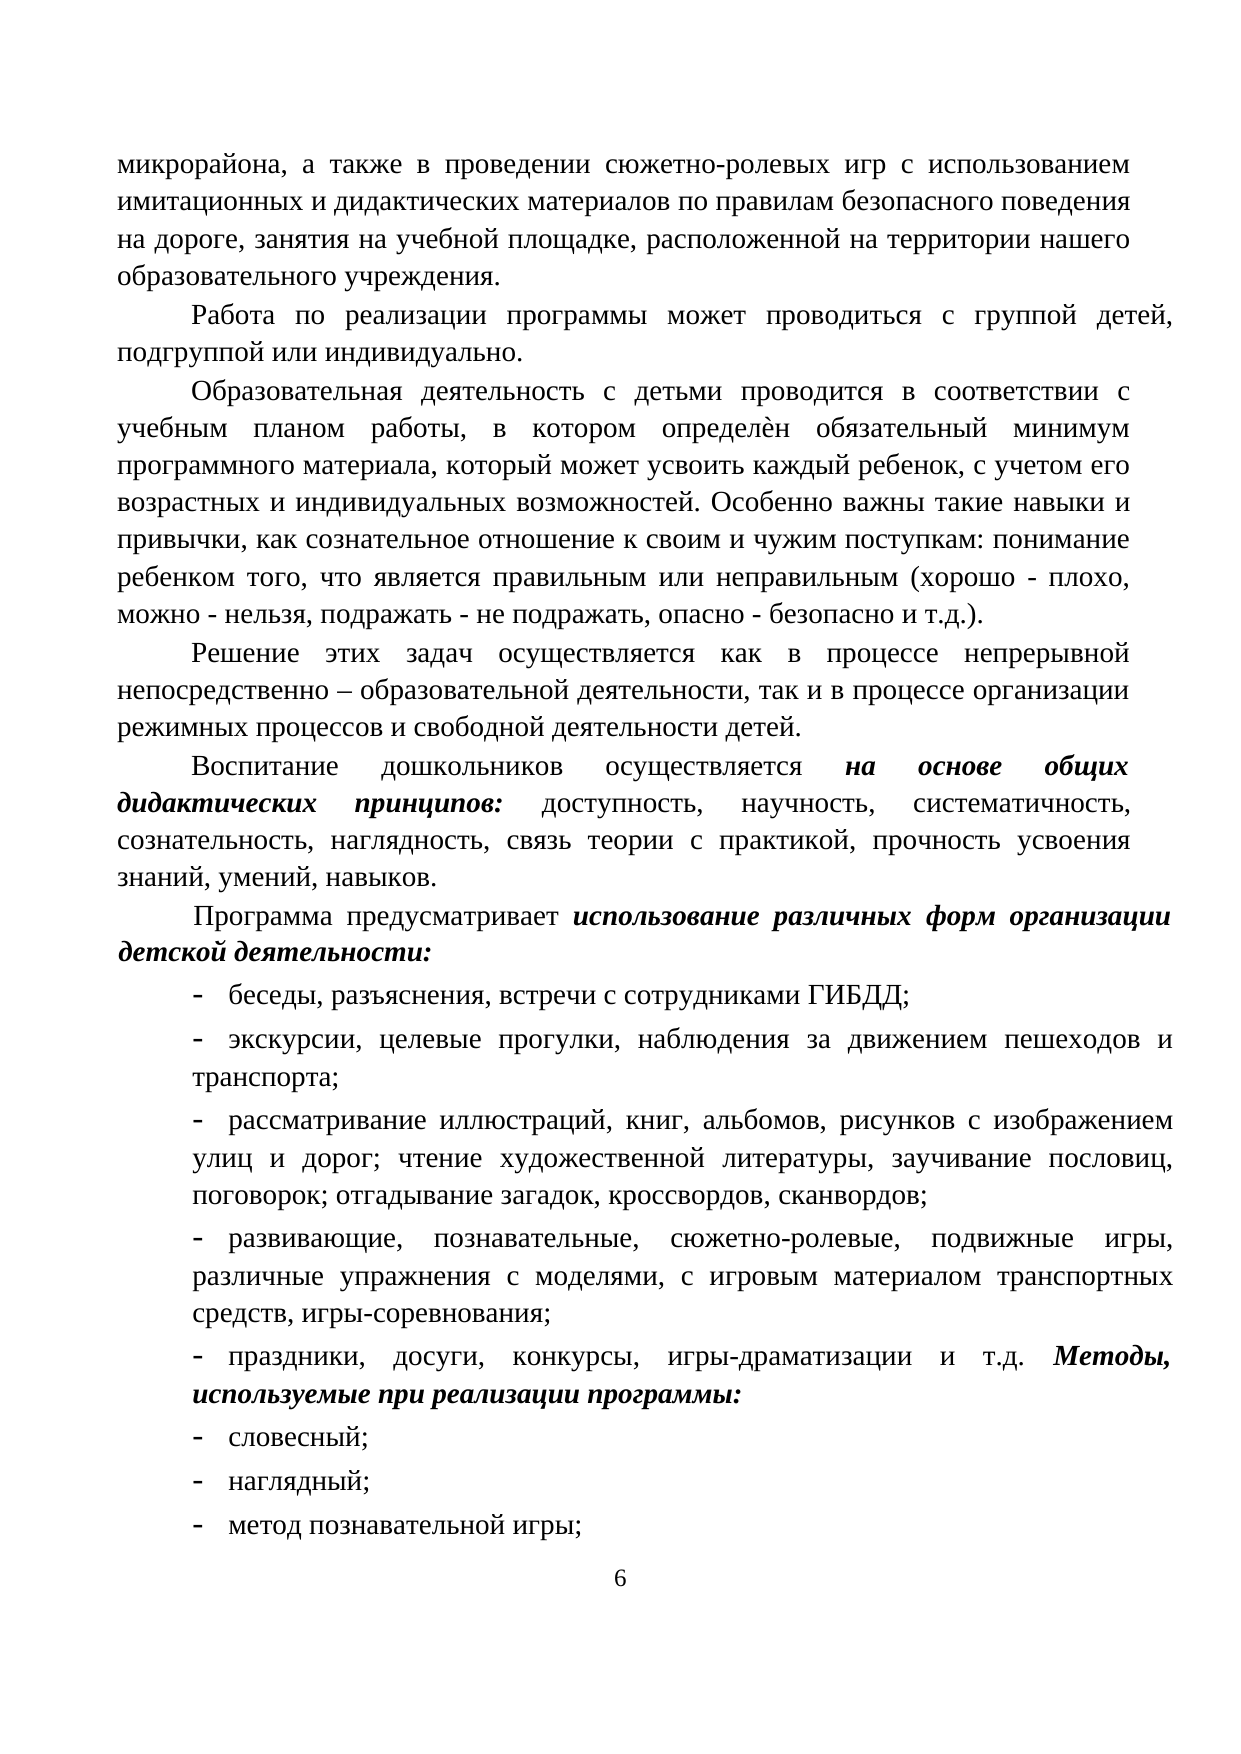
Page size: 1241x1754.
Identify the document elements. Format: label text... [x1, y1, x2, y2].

text Воспитание дошкольников осуществляется на основе общих дидактических принципов: доступность, научность, систематичность, сознательность, наглядность, связь теории с практикой, прочность усвоения знаний, умений, навыков. [117, 748, 1132, 893]
list наглядный; [192, 1459, 1174, 1498]
list праздники, досуги, конкурсы, игры-драматизации и т.д. Методы, используемые при реализации программы: [192, 1334, 1174, 1410]
list экскурсии, целевые прогулки, наблюдения за движением пешеходов и транспорта; [192, 1017, 1174, 1093]
list беседы, разъяснения, встречи с сотрудниками ГИБДД; [192, 973, 1174, 1012]
text Программа предусматривает использование различных форм организации детской деятельности: [118, 898, 1174, 968]
text Образовательная деятельность с детьми проводится в соответствии с учебным планом работы, в котором определѐн обязательный минимум программного материала, который может усвоить каждый ребенок, с учетом его возрастных и индивидуальных возможностей. Особенно важны такие навыки и привычки, как сознательное отношение к своим и чужим поступкам: понимание ребенком того, что является правильным или неправильным (хорошо - плохо, можно - нельзя, подражать - не подражать, опасно - безопасно и т.д.). [117, 373, 1131, 629]
list развивающие, познавательные, сюжетно-ролевые, подвижные игры, различные упражнения с моделями, с игровым материалом транспортных средств, игры-соревнования; [192, 1216, 1174, 1329]
list словесный; [192, 1415, 1174, 1453]
list метод познавательной игры; [192, 1503, 1174, 1542]
list рассматривание иллюстраций, книг, альбомов, рисунков с изображением улиц и дорог; чтение художественной литературы, заучивание пословиц, поговорок; отгадывание загадок, кроссвордов, сканвордов; [192, 1098, 1174, 1211]
text Решение этих задач осуществляется как в процессе непрерывной непосредственно – образовательной деятельности, так и в процессе организации режимных процессов и свободной деятельности детей. [117, 635, 1130, 743]
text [117, 146, 1131, 291]
text Работа по реализации программы может проводиться с группой детей, подгруппой или индивидуально. [117, 297, 1174, 367]
